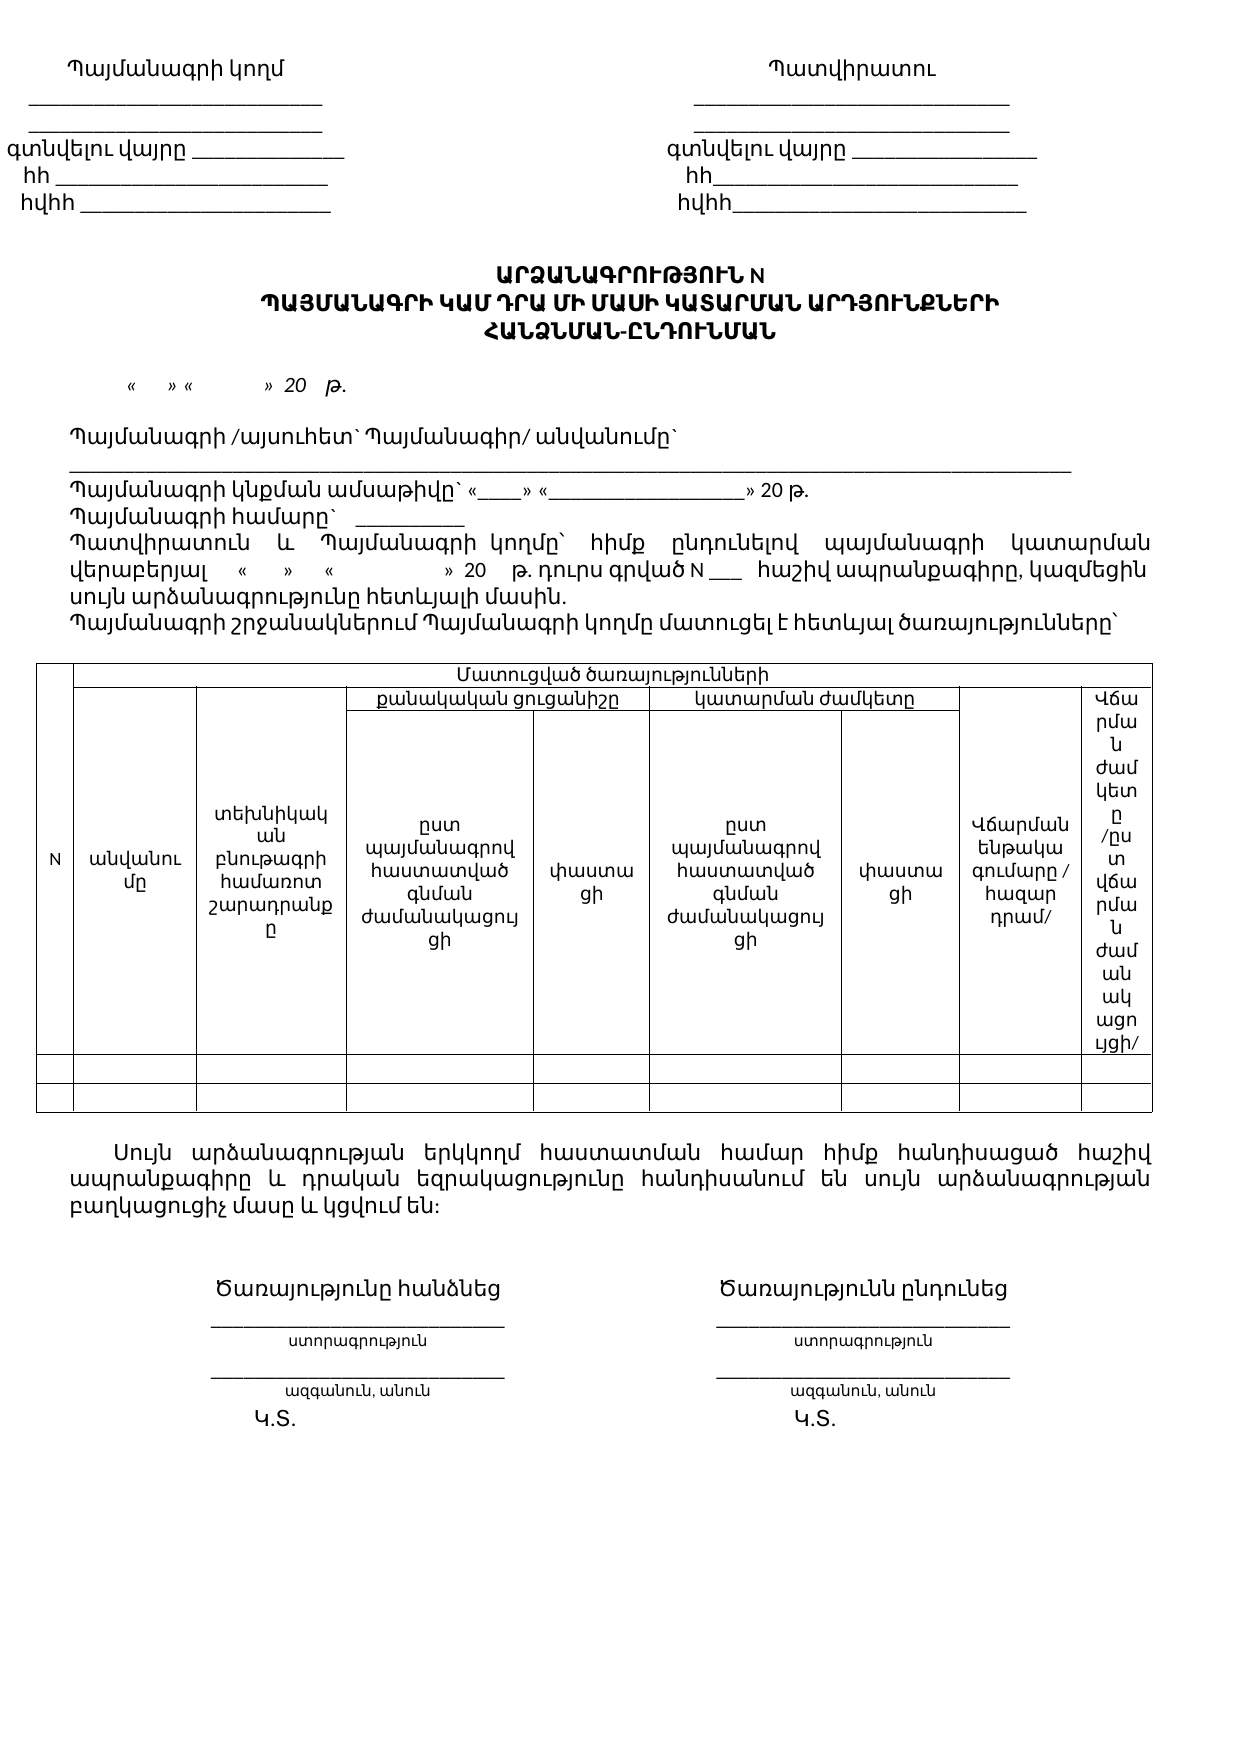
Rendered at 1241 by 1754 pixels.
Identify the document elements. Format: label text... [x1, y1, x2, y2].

table_cell ըստ պայմանագրով հաստատված գնման ժամանակացույցի [347, 711, 533, 1054]
table_header Ծառայությունն ընդունեց [610, 1275, 1116, 1302]
table_header Ծառայությունը հանձնեց [105, 1275, 610, 1302]
table_cell ___________________________ ազգանուն, անուն [105, 1352, 610, 1404]
text ՀԱՆՁՆՄԱՆ-ԸՆԴՈՒՆՄԱՆ [69, 317, 1152, 345]
table_cell տեխնիկական բնութագրի համառոտ շարադրանքը [197, 688, 346, 1054]
table_cell Պայմանագրի կողմ ___________________________ ___________________________ գտնվելու վայրը ______________ հհ _________________________ հվհհ _______________________ [0, 56, 417, 216]
table_cell կատարման ժամկետը [650, 688, 959, 710]
text ՊԱՅՄԱՆԱԳՐԻ ԿԱՄ ԴՐԱ ՄԻ ՄԱՍԻ ԿԱՏԱՐՄԱՆ ԱՐԴՅՈՒՆՔՆԵՐԻ [69, 289, 1152, 317]
table_cell [347, 1084, 533, 1111]
table_cell [842, 1055, 959, 1083]
text ԱՐՁԱՆԱԳՐՈՒԹՅՈՒՆ N [69, 261, 1152, 289]
text Պայմանագրի համարը` __________ [69, 503, 1152, 529]
table_cell [534, 1055, 649, 1083]
table_cell [347, 1055, 533, 1083]
table_cell [37, 1055, 73, 1083]
table_cell փաստացի [534, 711, 649, 1054]
table_cell [842, 1084, 959, 1111]
table_cell ___________________________ ազգանուն, անուն [610, 1352, 1116, 1404]
table_cell Կ.Տ. [610, 1404, 1116, 1433]
table_cell [1082, 1083, 1152, 1111]
table_cell [960, 1084, 1081, 1111]
text Պայմանագրի /այսուհետ` Պայմանագիր/ անվանումը` ____________________________________________________________________________________________ [69, 423, 1152, 476]
table_header N [37, 664, 73, 1054]
table_cell [197, 1055, 346, 1083]
table_cell [37, 1084, 73, 1111]
table_cell Կ.Տ. [105, 1404, 610, 1433]
table_cell Վճարման ժամկետը /ըստ վճարման ժամանակացույցի/ [1082, 686, 1152, 1054]
table_cell [960, 1055, 1081, 1083]
table_header Մատուցված ծառայությունների [74, 664, 1152, 686]
table_cell Պատվիրատու _____________________________ _____________________________ գտնվելու վայրը _________________ հհ____________________________ հվհհ___________________________ [417, 56, 1240, 216]
table_cell [74, 1084, 196, 1111]
text Պատվիրատուն և Պայմանագրի կողմը՝ հիմք ընդունելով պայմանագրի կատարման վերաբերյալ « » « » 20 թ. դուրս գրված N ___ հաշիվ ապրանքագիրը, կազմեցին սույն արձանագրությունը հետևյալի մասին. [69, 529, 1152, 609]
text « » « » 20 թ. [69, 371, 1152, 397]
table_cell [197, 1084, 346, 1111]
table_cell անվանումը [74, 688, 196, 1054]
table_cell Վճարման ենթակա գումարը /հազար դրամ/ [960, 688, 1081, 1054]
table_cell [650, 1084, 841, 1111]
table_cell [74, 1055, 196, 1083]
text Սույն արձանագրության երկկողմ հաստատման համար հիմք հանդիսացած հաշիվ ապրանքագիրը և դրական եզրակացությունը հանդիսանում են սույն արձանագրության բաղկացուցիչ մասը և կցվում են: [69, 1139, 1152, 1219]
table_cell փաստացի [842, 711, 959, 1054]
text Պայմանագրի շրջանակներում Պայմանագրի կողմը մատուցել է հետևյալ ծառայությունները՝ [69, 609, 1152, 636]
table_cell [534, 1084, 649, 1111]
table_cell ___________________________ ստորագրություն [610, 1302, 1116, 1352]
text Պայմանագրի կնքման ամսաթիվը` «____» «__________________» 20 թ. [69, 476, 1152, 503]
table_cell [1082, 1054, 1152, 1083]
table_cell ___________________________ ստորագրություն [105, 1302, 610, 1352]
table_cell [650, 1055, 841, 1083]
table_cell ըստ պայմանագրով հաստատված գնման ժամանակացույցի [650, 711, 841, 1054]
table_cell քանակական ցուցանիշը [347, 688, 649, 710]
